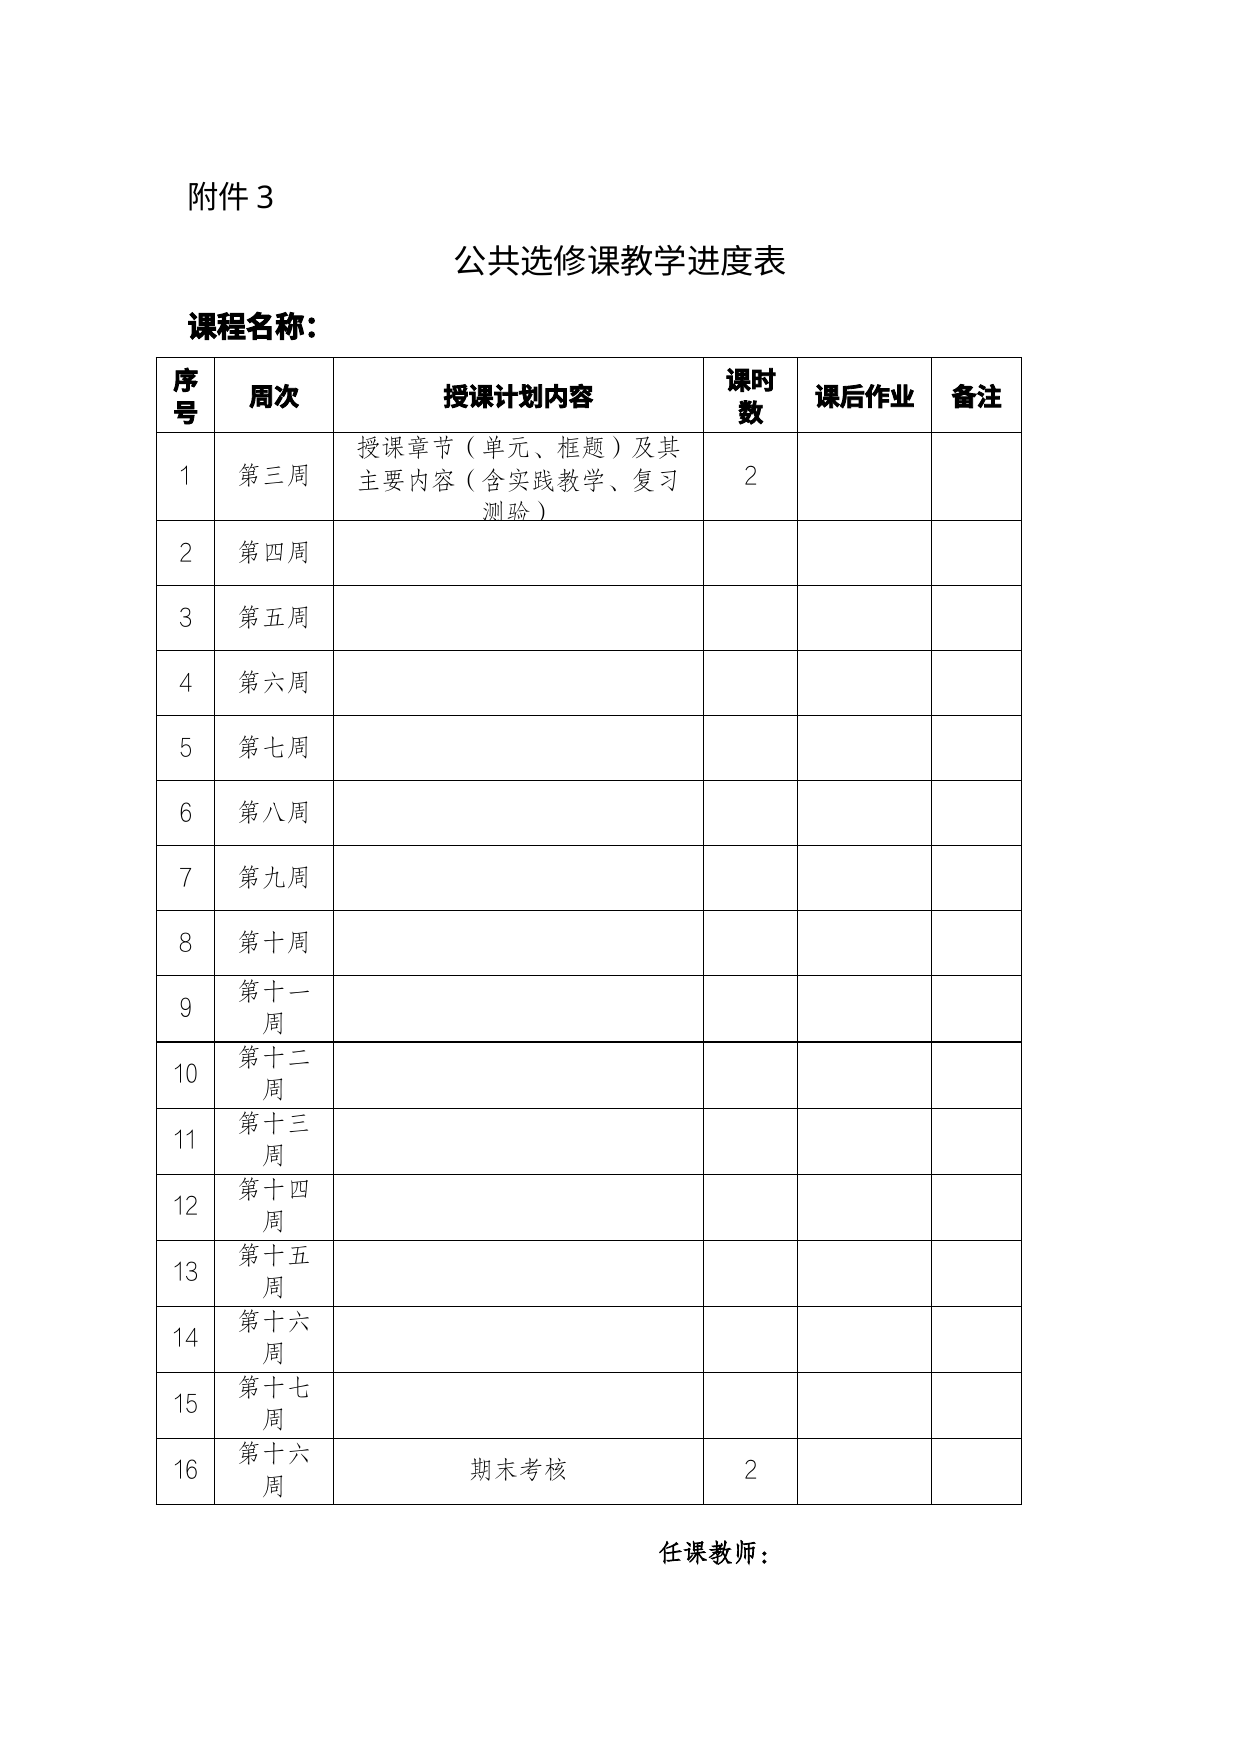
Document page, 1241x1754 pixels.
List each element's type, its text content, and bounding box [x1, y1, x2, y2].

table_cell [932, 716, 1021, 780]
table_header 周次 [215, 358, 333, 432]
table_cell 期末考核 [334, 1439, 703, 1504]
table_cell [334, 1307, 703, 1372]
text 课程名称： [187, 292, 1053, 357]
table_cell [334, 651, 703, 715]
table_cell 7 [157, 846, 214, 910]
table_cell [704, 911, 797, 975]
table_cell [704, 586, 797, 650]
table_cell 第十一周 [215, 976, 333, 1041]
table_cell [334, 716, 703, 780]
table_cell 4 [157, 651, 214, 715]
table_header 序号 [157, 358, 214, 432]
table_cell [334, 1043, 703, 1107]
table_cell [704, 781, 797, 845]
text 公共选修课教学进度表 [187, 227, 1053, 292]
table_cell 第十五周 [215, 1241, 333, 1306]
table_cell [334, 521, 703, 585]
table_cell [932, 1043, 1021, 1107]
table_cell [798, 1109, 931, 1173]
table_cell [932, 521, 1021, 585]
table_cell [334, 846, 703, 910]
table_cell [932, 433, 1021, 520]
table_cell 第五周 [215, 586, 333, 650]
table_cell [798, 521, 931, 585]
table_cell 第九周 [215, 846, 333, 910]
table_cell 6 [157, 781, 214, 845]
table_cell 第四周 [215, 521, 333, 585]
table_cell 第十四周 [215, 1175, 333, 1239]
table_cell [334, 1241, 703, 1306]
table_cell 第六周 [215, 651, 333, 715]
table_header 课时数 [704, 358, 797, 432]
table_cell 2 [157, 521, 214, 585]
table_cell [932, 1439, 1021, 1504]
table_cell [334, 1373, 703, 1438]
table_cell 授课章节（单元、框题）及其主要内容（含实践教学、复习测验） [334, 433, 703, 520]
table_cell [798, 651, 931, 715]
table_cell 2 [704, 1439, 797, 1504]
table_cell [798, 1373, 931, 1438]
table_cell 第七周 [215, 716, 333, 780]
table_cell [798, 586, 931, 650]
table_cell 第十三周 [215, 1109, 333, 1173]
table_cell [798, 976, 931, 1041]
table_cell [334, 781, 703, 845]
table_header 课后作业 [798, 358, 931, 432]
table_cell [932, 1373, 1021, 1438]
table_cell [704, 716, 797, 780]
table_cell [798, 433, 931, 520]
table_cell 第十周 [215, 911, 333, 975]
table_cell [334, 1175, 703, 1239]
table_cell [798, 1439, 931, 1504]
table_cell 3 [157, 586, 214, 650]
text 任课教师： [187, 1537, 1053, 1570]
table_cell 8 [157, 911, 214, 975]
table_cell [932, 586, 1021, 650]
table_cell [798, 1241, 931, 1306]
table_cell [932, 651, 1021, 715]
table_header 备注 [932, 358, 1021, 432]
table_cell 第八周 [215, 781, 333, 845]
table_cell 13 [157, 1241, 214, 1306]
table_cell 第十七周 [215, 1373, 333, 1438]
table_cell 10 [157, 1043, 214, 1107]
table_cell 第十二周 [215, 1043, 333, 1107]
table_cell 15 [157, 1373, 214, 1438]
table_cell [334, 586, 703, 650]
table_cell [798, 1307, 931, 1372]
table_cell 第三周 [215, 433, 333, 520]
table_cell [798, 846, 931, 910]
table_cell 12 [157, 1175, 214, 1239]
table_cell [932, 781, 1021, 845]
table_cell [932, 976, 1021, 1041]
table_cell 2 [704, 433, 797, 520]
table_cell [704, 976, 797, 1041]
table_cell [798, 1043, 931, 1107]
table_cell [798, 781, 931, 845]
table_cell [704, 1043, 797, 1107]
table_cell [704, 1307, 797, 1372]
table_cell [932, 1307, 1021, 1372]
table_cell 5 [157, 716, 214, 780]
table_cell [798, 716, 931, 780]
table_cell [932, 846, 1021, 910]
table_cell [798, 1175, 931, 1239]
table_cell [334, 1109, 703, 1173]
table_cell 第十六周 [215, 1307, 333, 1372]
table_cell [798, 911, 931, 975]
table_cell [932, 911, 1021, 975]
table_cell 第十六周 [215, 1439, 333, 1504]
table_cell 11 [157, 1109, 214, 1173]
table_cell [932, 1241, 1021, 1306]
table_cell [704, 1175, 797, 1239]
table_cell [932, 1109, 1021, 1173]
table_cell 14 [157, 1307, 214, 1372]
table_header 授课计划内容 [334, 358, 703, 432]
table_cell [704, 651, 797, 715]
table_cell [704, 521, 797, 585]
table_cell [704, 1241, 797, 1306]
table_cell [334, 976, 703, 1041]
table_cell [704, 846, 797, 910]
table_cell [932, 1175, 1021, 1239]
table_cell 9 [157, 976, 214, 1041]
table_cell 1 [157, 433, 214, 520]
table_cell [704, 1109, 797, 1173]
table_cell [704, 1373, 797, 1438]
text 附件3 [187, 162, 1053, 227]
table_cell 16 [157, 1439, 214, 1504]
table_cell [334, 911, 703, 975]
